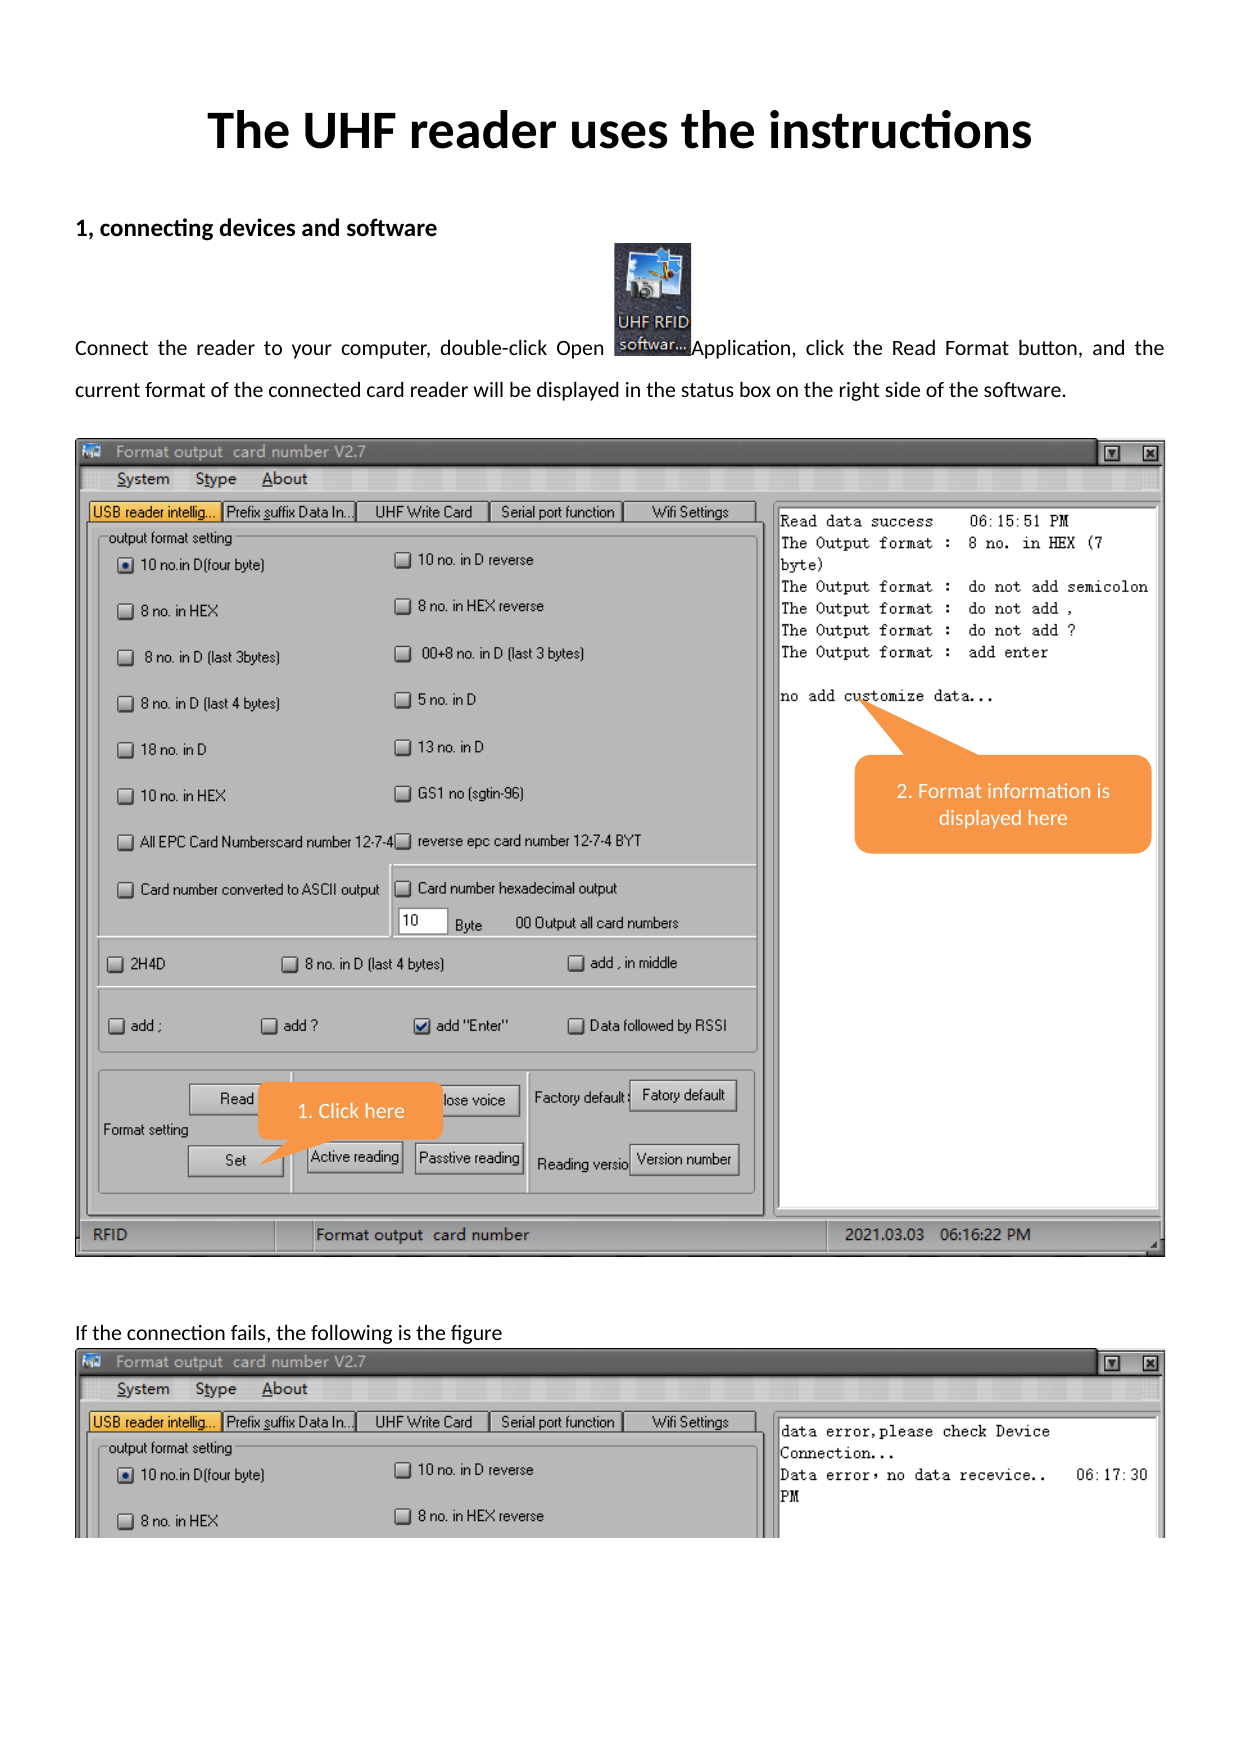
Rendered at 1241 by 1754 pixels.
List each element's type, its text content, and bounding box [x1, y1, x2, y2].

picture [75, 438, 1166, 1257]
picture [614, 243, 692, 356]
text If the connection fails, the following is the figure [75, 1316, 1165, 1348]
text 1, connecting devices and software [75, 211, 1165, 243]
text Connect the reader to your computer, double-click Open Application, click the Read Format button, and the current format of the connected card reader will be displayed in the status box on the right side of the software. [75, 243, 1165, 406]
picture [75, 1348, 1166, 1538]
text The UHF reader uses the instructions [75, 81, 1165, 178]
